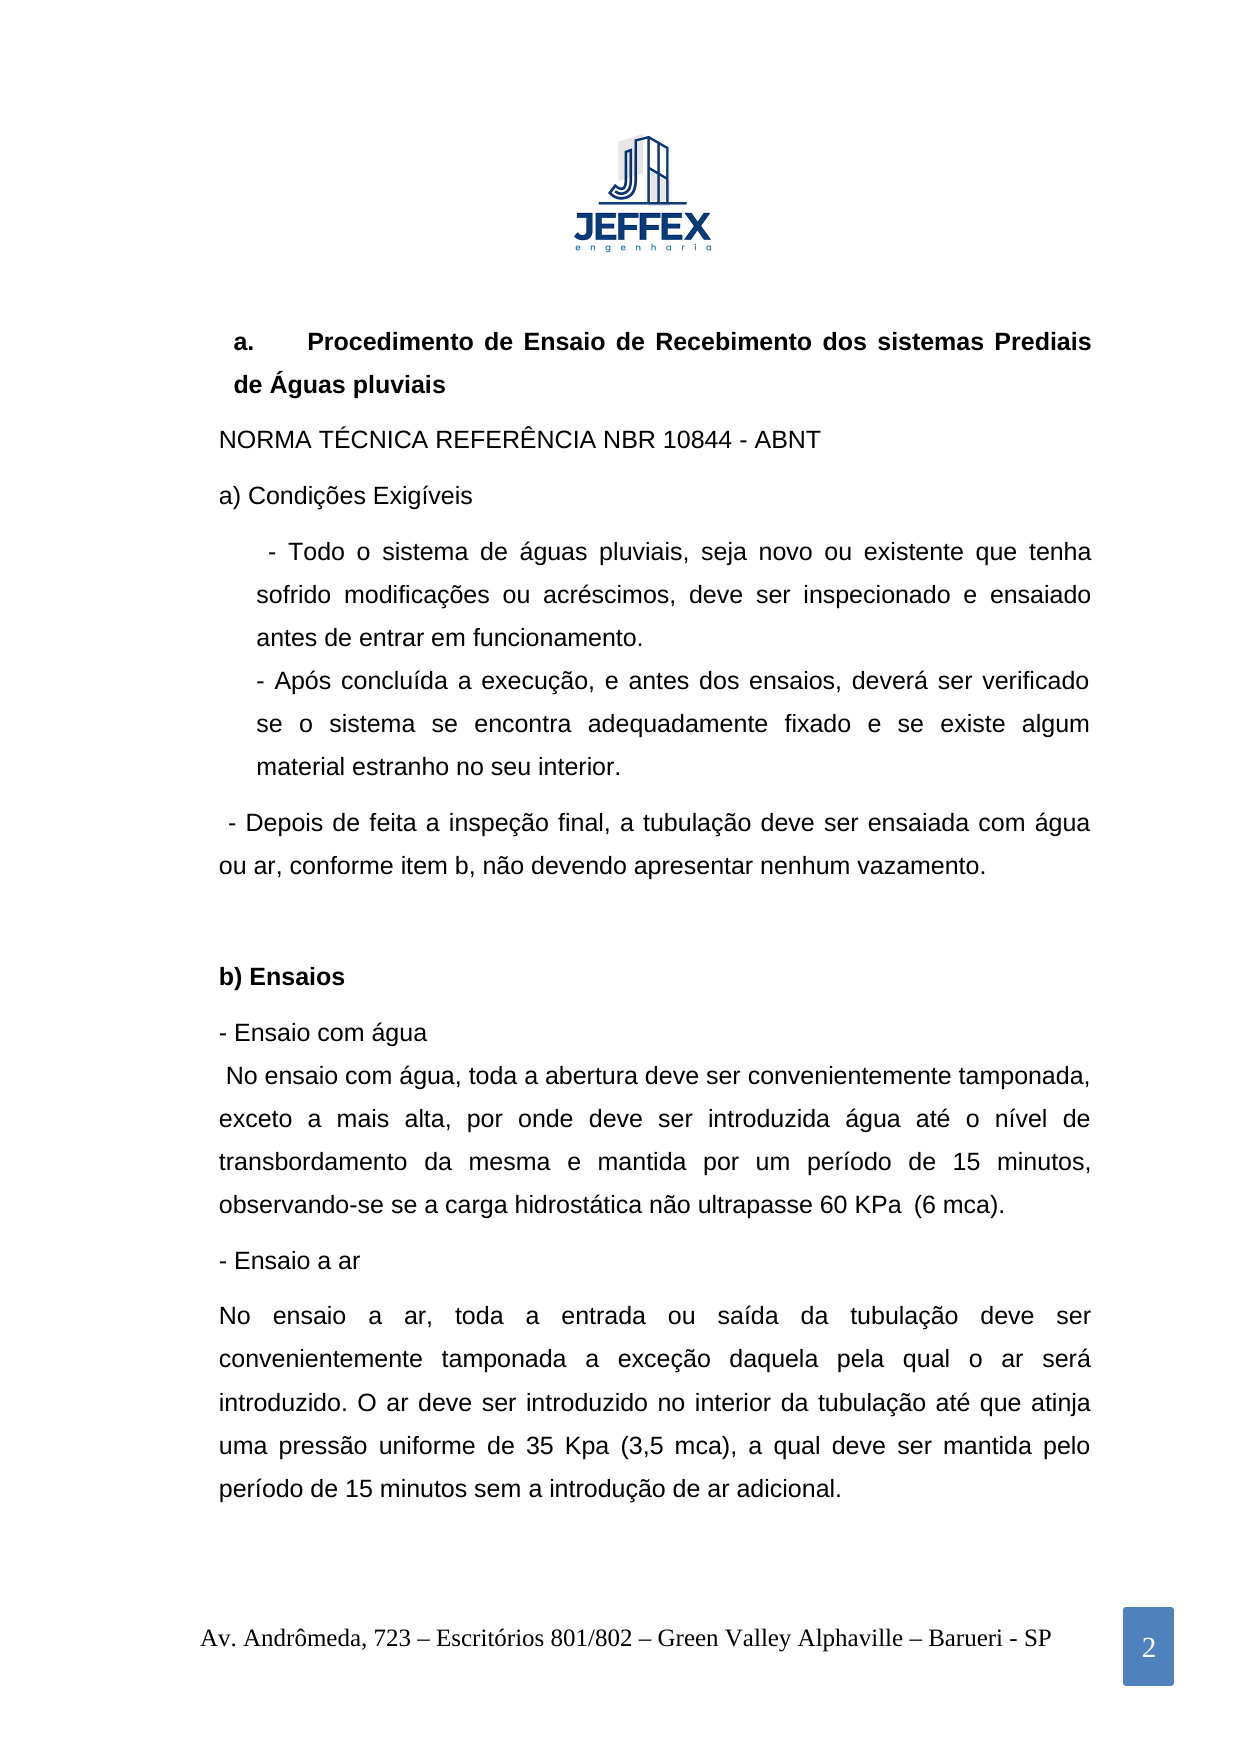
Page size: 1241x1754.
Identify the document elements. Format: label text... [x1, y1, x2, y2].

subtitle Procedimento de Ensaio de Recebimento dos sistemas Prediais de Águas pluviais [233, 327, 1092, 399]
picture [534, 87, 746, 300]
text No ensaio com água, toda a abertura deve ser convenientemente tamponada, exceto a mais alta, por onde deve ser introduzida água até o nível de transbordamento da mesma e mantida por um período de 15 minutos, observando-se se a carga hidrostática não ultrapasse 60 KPa (6 mca). [219, 1061, 1092, 1219]
text - Ensaio com água [219, 1018, 1091, 1047]
list - Todo o sistema de águas pluviais, seja novo ou existente que tenha sofrido modificações ou acréscimos, deve ser inspecionado e ensaiado antes de entrar em funcionamento. [256, 537, 1092, 652]
text - Depois de feita a inspeção final, a tubulação deve ser ensaiada com água ou ar, conforme item b, não devendo apresentar nenhum vazamento. [219, 808, 1092, 880]
text b) Ensaios [219, 962, 1091, 991]
list - Após concluída a execução, e antes dos ensaios, deverá ser verificado se o sistema se encontra adequadamente fixado e se existe algum material estranho no seu interior. [256, 666, 1091, 781]
subtitle a) Condições Exigíveis [219, 481, 1092, 510]
text NORMA TÉCNICA REFERÊNCIA NBR 10844 - ABNT [219, 426, 1091, 454]
text - Ensaio a ar [219, 1246, 1091, 1274]
text No ensaio a ar, toda a entrada ou saída da tubulação deve ser convenientemente tamponada a exceção daquela pela qual o ar será introduzido. O ar deve ser introduzido no interior da tubulação até que atinja uma pressão uniforme de 35 Kpa (3,5 mca), a qual deve ser mantida pelo período de 15 minutos sem a introdução de ar adicional. [219, 1301, 1092, 1502]
